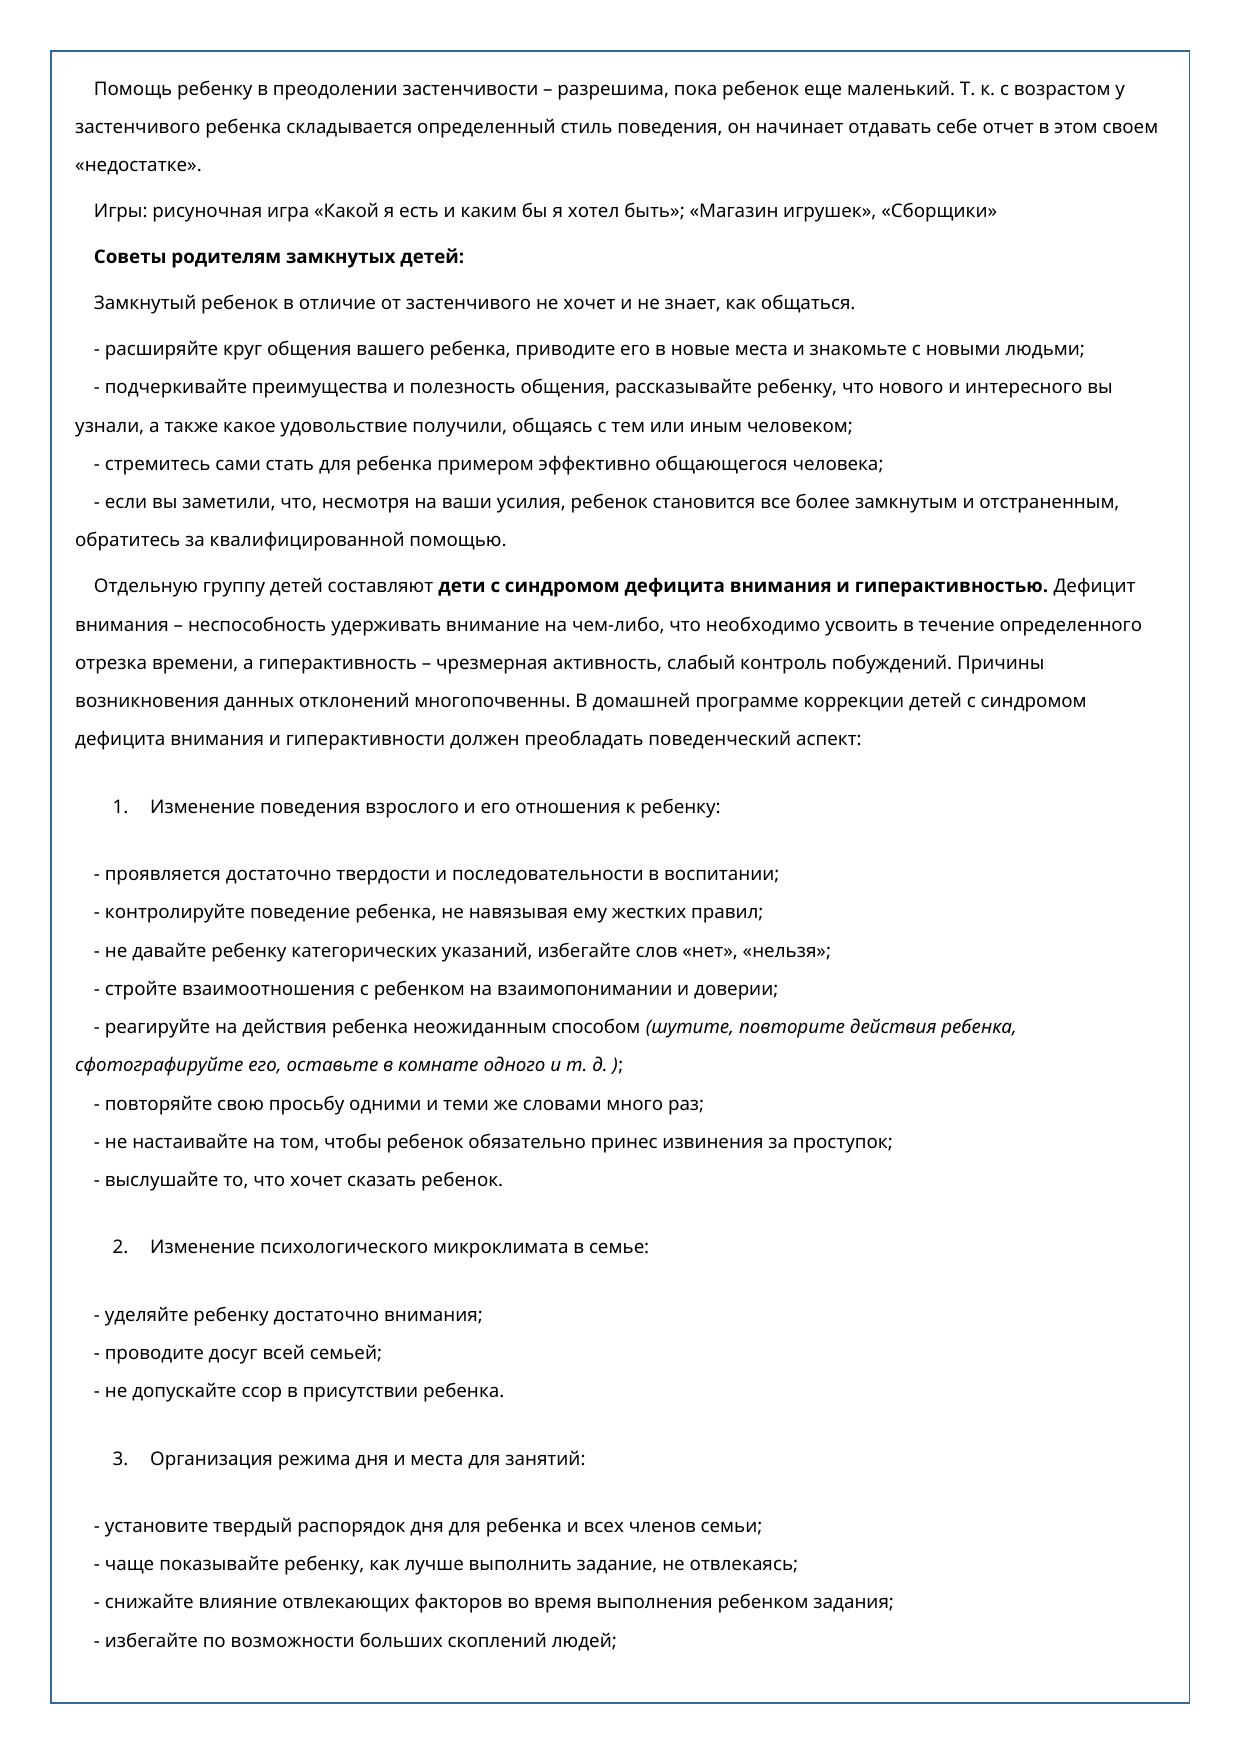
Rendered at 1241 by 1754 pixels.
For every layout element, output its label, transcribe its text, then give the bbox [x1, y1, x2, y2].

text - выслушайте то, что хочет сказать ребенок. [75, 1166, 1165, 1192]
text - повторяйте свою просьбу одними и теми же словами много раз; [75, 1090, 1165, 1115]
text Игры: рисуночная игра «Какой я есть и каким бы я хотел быть»; «Магазин игрушек», «Сборщики» [75, 197, 1165, 223]
text Помощь ребенку в преодолении застенчивости – разрешима, пока ребенок еще маленький. Т. к. с возрастом у застенчивого ребенка складывается определенный стиль поведения, он начинает отдавать себе отчет в этом своем «недостатке». [75, 75, 1165, 177]
text - избегайте по возможности больших скоплений людей; [75, 1627, 1165, 1653]
text Замкнутый ребенок в отличие от застенчивого не хочет и не знает, как общаться. [75, 289, 1165, 315]
text - расширяйте круг общения вашего ребенка, приводите его в новые места и знакомьте с новыми людьми; [75, 336, 1165, 361]
text - реагируйте на действия ребенка неожиданным способом (шутите, повторите действия ребенка, сфотографируйте его, оставьте в комнате одного и т. д. ); [75, 1013, 1165, 1077]
list Организация режима дня и места для занятий: [112, 1445, 1165, 1471]
list Изменение психологического микроклимата в семье: [112, 1234, 1165, 1259]
text - стройте взаимоотношения с ребенком на взаимопонимании и доверии; [75, 975, 1165, 1001]
text - не допускайте ссор в присутствии ребенка. [75, 1378, 1165, 1403]
text - если вы заметили, что, несмотря на ваши усилия, ребенок становится все более замкнутым и отстраненным, обратитесь за квалифицированной помощью. [75, 488, 1165, 552]
text - уделяйте ребенку достаточно внимания; [75, 1301, 1165, 1327]
text - не давайте ребенку категорических указаний, избегайте слов «нет», «нельзя»; [75, 937, 1165, 962]
text - установите твердый распорядок дня для ребенка и всех членов семьи; [75, 1512, 1165, 1538]
list Изменение поведения взрослого и его отношения к ребенку: [112, 793, 1165, 819]
text - проявляется достаточно твердости и последовательности в воспитании; [75, 861, 1165, 886]
text - стремитесь сами стать для ребенка примером эффективно общающегося человека; [75, 450, 1165, 476]
text Отдельную группу детей составляют дети с синдромом дефицита внимания и гиперактивностью. Дефицит внимания – неспособность удерживать внимание на чем-либо, что необходимо усвоить в течение определенного отрезка времени, а гиперактивность – чрезмерная активность, слабый контроль побуждений. Причины возникновения данных отклонений многопочвенны. В домашней программе коррекции детей с синдромом дефицита внимания и гиперактивности должен преобладать поведенческий аспект: [75, 573, 1165, 751]
text - не настаивайте на том, чтобы ребенок обязательно принес извинения за проступок; [75, 1128, 1165, 1154]
text - подчеркивайте преимущества и полезность общения, рассказывайте ребенку, что нового и интересного вы узнали, а также какое удовольствие получили, общаясь с тем или иным человеком; [75, 374, 1165, 438]
text Советы родителям замкнутых детей: [75, 243, 1165, 269]
text - проводите досуг всей семьей; [75, 1339, 1165, 1365]
text - контролируйте поведение ребенка, не навязывая ему жестких правил; [75, 899, 1165, 924]
text - снижайте влияние отвлекающих факторов во время выполнения ребенком задания; [75, 1589, 1165, 1614]
text - чаще показывайте ребенку, как лучше выполнить задание, не отвлекаясь; [75, 1551, 1165, 1576]
